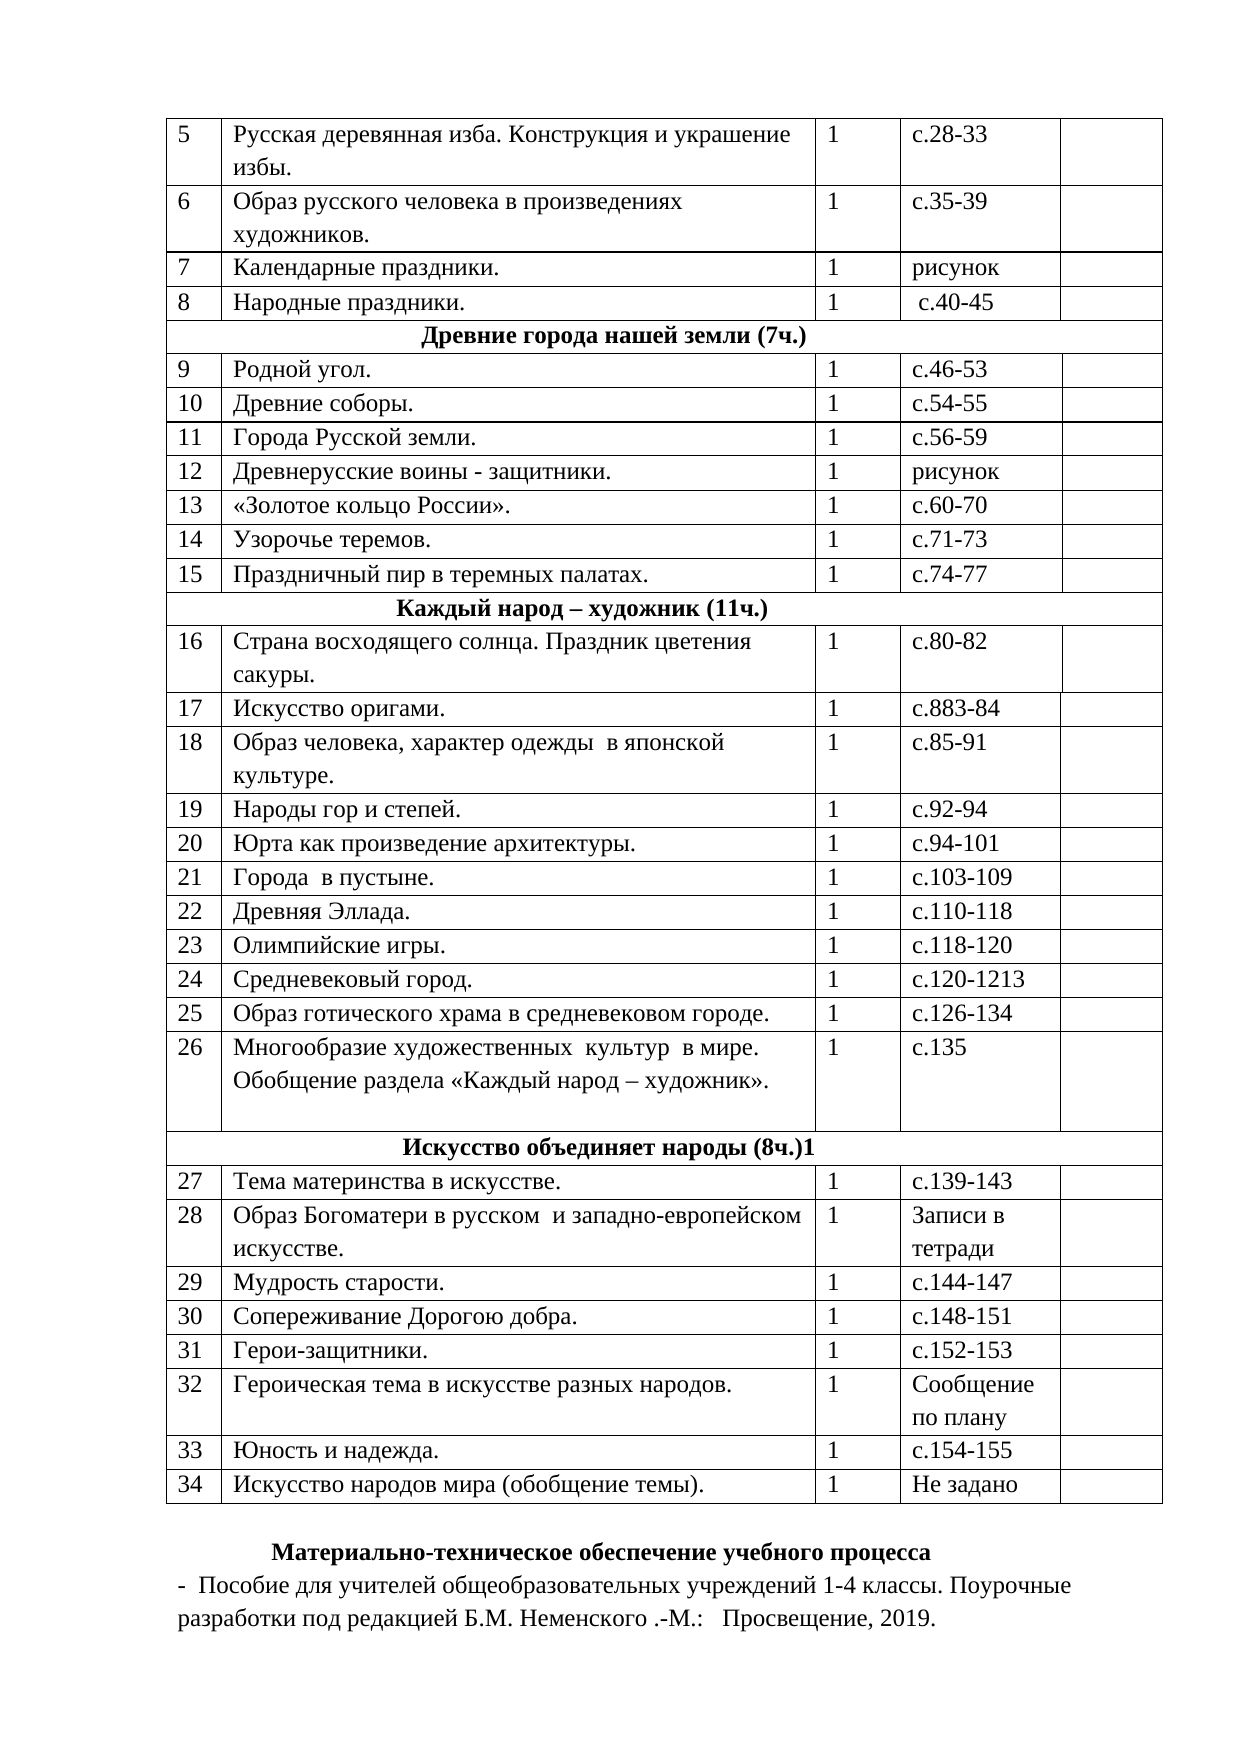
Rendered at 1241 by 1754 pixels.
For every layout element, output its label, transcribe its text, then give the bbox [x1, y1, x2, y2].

table_cell Древняя Эллада. [222, 896, 815, 929]
table_cell Страна восходящего солнца. Праздник цветения сакуры. [222, 626, 815, 692]
table_cell «Золотое кольцо России». [222, 491, 815, 523]
table_cell 1 [816, 525, 900, 558]
table_cell 15 [167, 559, 221, 592]
table_cell Праздничный пир в теремных палатах. [222, 559, 815, 592]
table_cell [1061, 253, 1162, 286]
table_cell с.92-94 [901, 794, 1060, 827]
table_cell 1 [816, 388, 900, 421]
table_cell 23 [167, 930, 221, 963]
table_cell 27 [167, 1166, 221, 1199]
table_cell [1061, 862, 1162, 895]
table_cell [1063, 626, 1162, 692]
table_cell Образ русского человека в произведениях художников. [222, 186, 815, 251]
table_cell Города Русской земли. [222, 423, 815, 455]
table_cell с.54-55 [901, 388, 1062, 421]
table_cell 30 [167, 1301, 221, 1334]
table_cell Тема материнства в искусстве. [222, 1166, 815, 1199]
table_cell Олимпийские игры. [222, 930, 815, 963]
table_cell 1 [816, 1200, 900, 1266]
table_cell 1 [816, 253, 900, 286]
table_cell [1061, 1470, 1162, 1503]
table_cell Средневековый город. [222, 964, 815, 997]
table_cell [1061, 1267, 1162, 1300]
table_cell Древние соборы. [222, 388, 815, 421]
table_cell Города в пустыне. [222, 862, 815, 895]
table_cell [1061, 794, 1162, 827]
table_cell 10 [167, 388, 221, 421]
table_cell Не задано [901, 1470, 1060, 1503]
table_cell с.56-59 [901, 423, 1062, 455]
table_cell 1 [816, 626, 900, 692]
table_cell 34 [167, 1470, 221, 1503]
table_cell 1 [816, 1436, 900, 1468]
table_cell с.144-147 [901, 1267, 1060, 1300]
table_cell 26 [167, 1032, 221, 1131]
table_cell Мудрость старости. [222, 1267, 815, 1300]
table_cell с.85-91 [901, 727, 1060, 793]
table_cell [1061, 1032, 1162, 1131]
table_cell 19 [167, 794, 221, 827]
table_cell 1 [816, 964, 900, 997]
table_cell с.35-39 [901, 186, 1060, 251]
table_cell Древние города нашей земли (7ч.) [167, 321, 1162, 353]
table_cell 1 [816, 693, 900, 726]
table_cell Многообразие художественных культур в мире. Обобщение раздела «Каждый народ – художник». [222, 1032, 815, 1131]
table_cell 6 [167, 186, 221, 251]
table_cell Каждый народ – художник (11ч.) [167, 593, 1162, 625]
table_cell 1 [816, 828, 900, 861]
table_cell 1 [816, 794, 900, 827]
table_cell с.74-77 [901, 559, 1062, 592]
table_cell Народы гор и степей. [222, 794, 815, 827]
table_cell 18 [167, 727, 221, 793]
table_cell 1 [816, 119, 900, 185]
table_cell 1 [816, 423, 900, 455]
table_cell с.883-84 [901, 693, 1060, 726]
table_cell 1 [816, 862, 900, 895]
table_cell 11 [167, 423, 221, 455]
table_cell 21 [167, 862, 221, 895]
table_cell с.148-151 [901, 1301, 1060, 1334]
table_cell 1 [816, 559, 900, 592]
table_cell с.139-143 [901, 1166, 1060, 1199]
table_cell 31 [167, 1335, 221, 1368]
table_cell Юность и надежда. [222, 1436, 815, 1468]
table_cell [1061, 693, 1162, 726]
table_cell Искусство народов мира (обобщение темы). [222, 1470, 815, 1503]
table_cell с.28-33 [901, 119, 1060, 185]
table_cell 29 [167, 1267, 221, 1300]
table_cell [1061, 1200, 1162, 1266]
table_cell Сопереживание Дорогою добра. [222, 1301, 815, 1334]
table_cell 9 [167, 354, 221, 387]
table_cell [1061, 727, 1162, 793]
table_cell [1063, 456, 1162, 489]
table_cell [1063, 354, 1162, 387]
table_cell 1 [816, 1470, 900, 1503]
table_cell Образ Богоматери в русском и западно-европейском искусстве. [222, 1200, 815, 1266]
table_cell 25 [167, 998, 221, 1031]
table_cell 8 [167, 287, 221, 319]
table_cell рисунок [901, 456, 1062, 489]
table_cell с.126-134 [901, 998, 1060, 1031]
table_cell с.103-109 [901, 862, 1060, 895]
table_cell с.110-118 [901, 896, 1060, 929]
table_cell 1 [816, 930, 900, 963]
table_cell 1 [816, 998, 900, 1031]
table_cell 32 [167, 1369, 221, 1434]
table_cell [1063, 491, 1162, 523]
table_cell 1 [816, 727, 900, 793]
table_cell [1061, 1301, 1162, 1334]
table_cell 1 [816, 456, 900, 489]
table_cell 1 [816, 354, 900, 387]
table_cell Образ человека, характер одежды в японской культуре. [222, 727, 815, 793]
table_cell Юрта как произведение архитектуры. [222, 828, 815, 861]
table_cell Образ готического храма в средневековом городе. [222, 998, 815, 1031]
table_cell с.118-120 [901, 930, 1060, 963]
table_cell рисунок [901, 253, 1060, 286]
table_cell 17 [167, 693, 221, 726]
table_cell [1063, 423, 1162, 455]
table_cell 1 [816, 287, 900, 319]
table_cell с.120-1213 [901, 964, 1060, 997]
table_cell 1 [816, 1267, 900, 1300]
table_cell [1061, 828, 1162, 861]
table_cell [1063, 559, 1162, 592]
table_cell с.71-73 [901, 525, 1062, 558]
table_cell 33 [167, 1436, 221, 1468]
table_cell Народные праздники. [222, 287, 815, 319]
table_cell [1061, 930, 1162, 963]
table_cell 1 [816, 186, 900, 251]
text Материально-техническое обеспечение учебного процесса [177, 1537, 1152, 1565]
table_cell 16 [167, 626, 221, 692]
table_cell [1061, 1436, 1162, 1468]
table_cell Русская деревянная изба. Конструкция и украшение избы. [222, 119, 815, 185]
table_cell 14 [167, 525, 221, 558]
table_cell Герои-защитники. [222, 1335, 815, 1368]
table_cell 12 [167, 456, 221, 489]
table_cell [1061, 119, 1162, 185]
table_cell 7 [167, 253, 221, 286]
table_cell Календарные праздники. [222, 253, 815, 286]
table_cell [1061, 1166, 1162, 1199]
table_cell Родной угол. [222, 354, 815, 387]
table_cell [1061, 186, 1162, 251]
table_cell Героическая тема в искусстве разных народов. [222, 1369, 815, 1434]
table_cell с.135 [901, 1032, 1060, 1131]
table_cell 1 [816, 1166, 900, 1199]
table_cell Древнерусские воины - защитники. [222, 456, 815, 489]
table_cell 1 [816, 1301, 900, 1334]
table_cell с.80-82 [901, 626, 1062, 692]
table_cell [1061, 1335, 1162, 1368]
table_cell [1061, 964, 1162, 997]
table_cell [1063, 525, 1162, 558]
table_cell 28 [167, 1200, 221, 1266]
table_cell 1 [816, 896, 900, 929]
table_cell Записи в тетради [901, 1200, 1060, 1266]
table_cell с.152-153 [901, 1335, 1060, 1368]
table_cell Узорочье теремов. [222, 525, 815, 558]
table_cell [1061, 1369, 1162, 1434]
table_cell 1 [816, 1369, 900, 1434]
table_cell 1 [816, 491, 900, 523]
table_cell [1063, 388, 1162, 421]
table_cell с.94-101 [901, 828, 1060, 861]
table_cell [1061, 287, 1162, 319]
table_cell Искусство объединяет народы (8ч.)1 [167, 1132, 1162, 1165]
table_cell с.60-70 [901, 491, 1062, 523]
table_cell Сообщение по плану [901, 1369, 1060, 1434]
text - Пособие для учителей общеобразовательных учреждений 1-4 классы. Поурочные разработки под редакцией Б.М. Неменского .-М.: Просвещение, 2019. [177, 1570, 1152, 1631]
table_cell [1061, 998, 1162, 1031]
table_cell с.40-45 [901, 287, 1060, 319]
table_cell 22 [167, 896, 221, 929]
table_cell 13 [167, 491, 221, 523]
table_cell с.46-53 [901, 354, 1062, 387]
table_cell [1061, 896, 1162, 929]
table_cell 24 [167, 964, 221, 997]
table_cell 1 [816, 1335, 900, 1368]
table_cell с.154-155 [901, 1436, 1060, 1468]
table_cell 1 [816, 1032, 900, 1131]
table_cell Искусство оригами. [222, 693, 815, 726]
table_cell 20 [167, 828, 221, 861]
table_cell 5 [167, 119, 221, 185]
